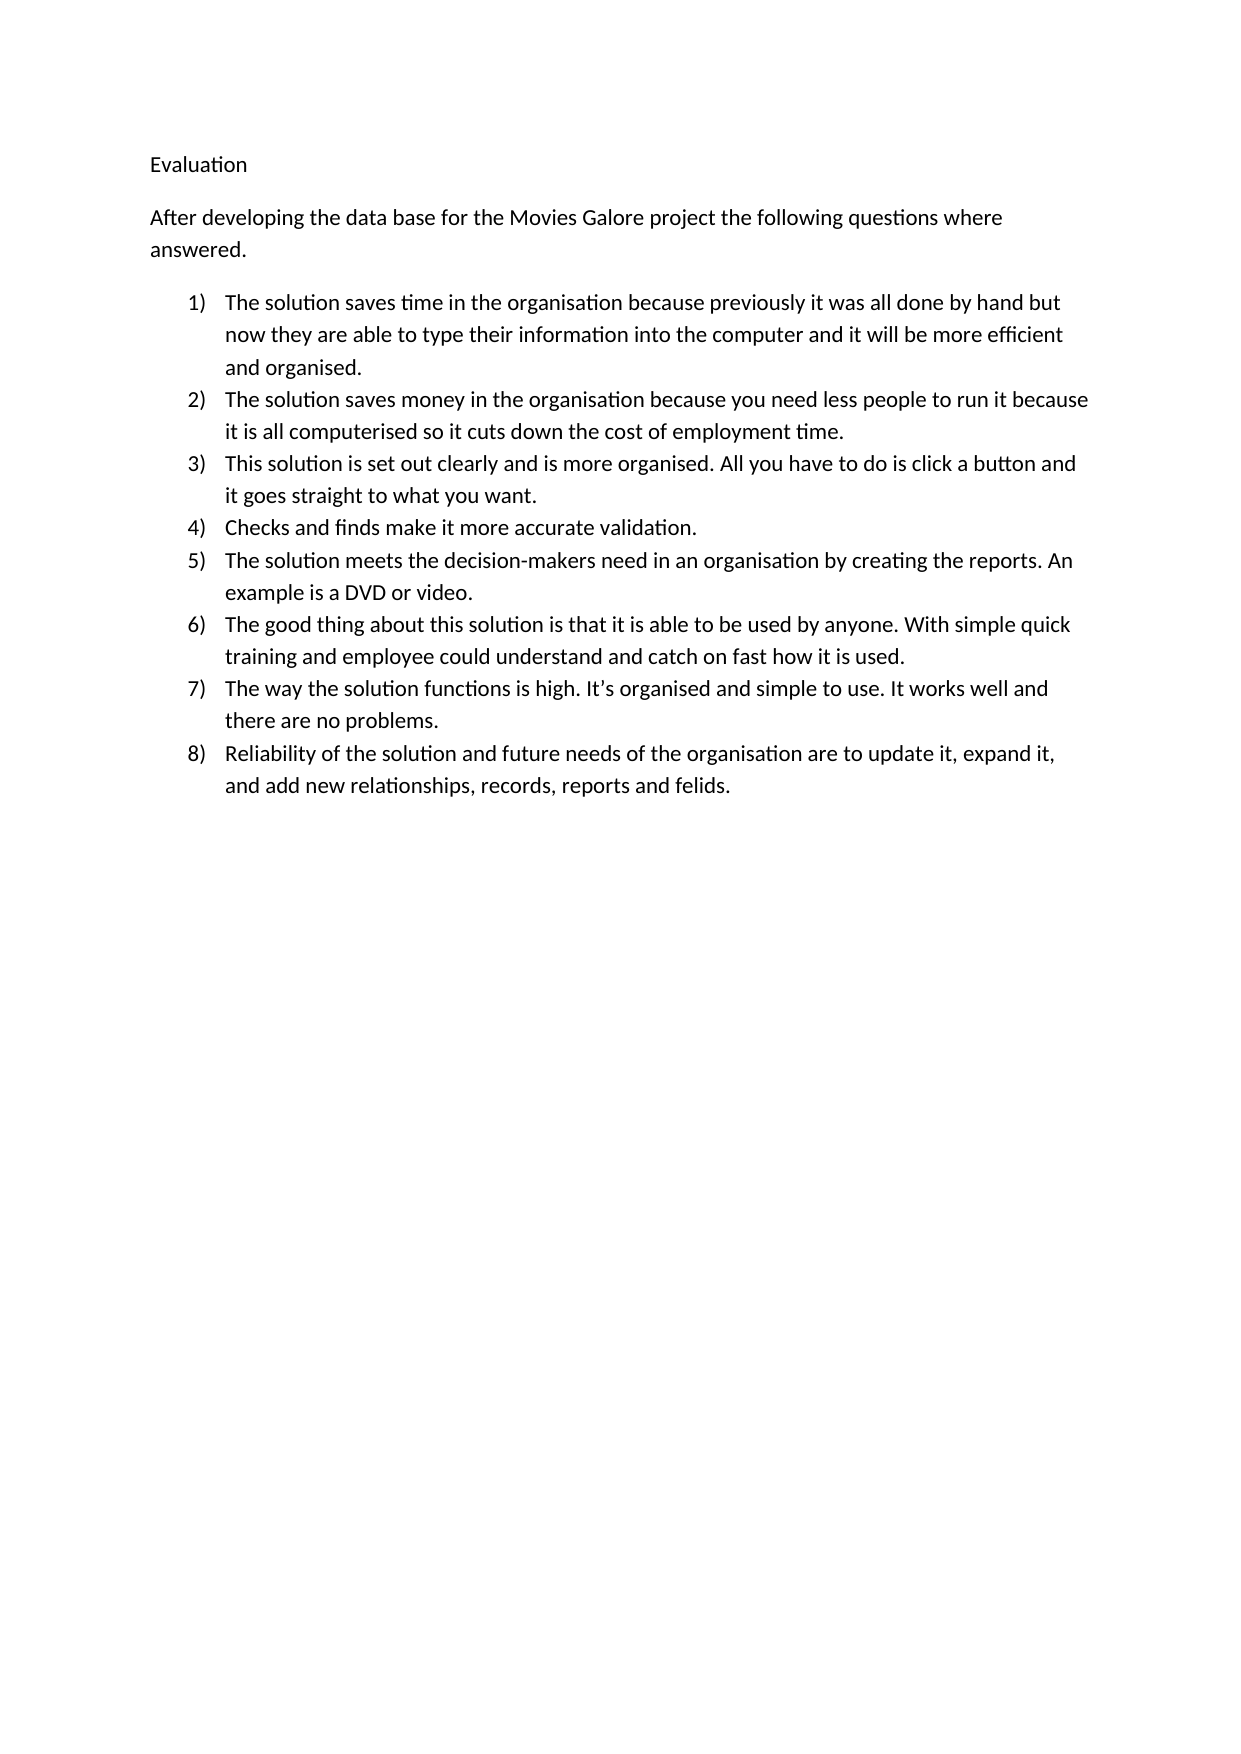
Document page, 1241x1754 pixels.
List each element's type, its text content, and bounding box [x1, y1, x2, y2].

text After developing the data base for the Movies Galore project the following questions where answered. [150, 203, 1090, 263]
list The solution saves time in the organisation because previously it was all done by hand but now they are able to type their information into the computer and it will be more efficient and organised. [187, 288, 1090, 381]
text Evaluation [150, 150, 1090, 178]
list This solution is set out clearly and is more organised. All you have to do is click a button and it goes straight to what you want. [187, 449, 1090, 509]
list The solution saves money in the organisation because you need less people to run it because it is all computerised so it cuts down the cost of employment time. [187, 385, 1090, 445]
list The solution meets the decision-makers need in an organisation by creating the reports. An example is a DVD or video. [187, 546, 1090, 606]
list The good thing about this solution is that it is able to be used by anyone. With simple quick training and employee could understand and catch on fast how it is used. [187, 610, 1090, 670]
list Reliability of the solution and future needs of the organisation are to update it, expand it, and add new relationships, records, reports and felids. [187, 739, 1090, 799]
list The way the solution functions is high. It’s organised and simple to use. It works well and there are no problems. [187, 674, 1090, 735]
list Checks and finds make it more accurate validation. [187, 513, 1090, 542]
